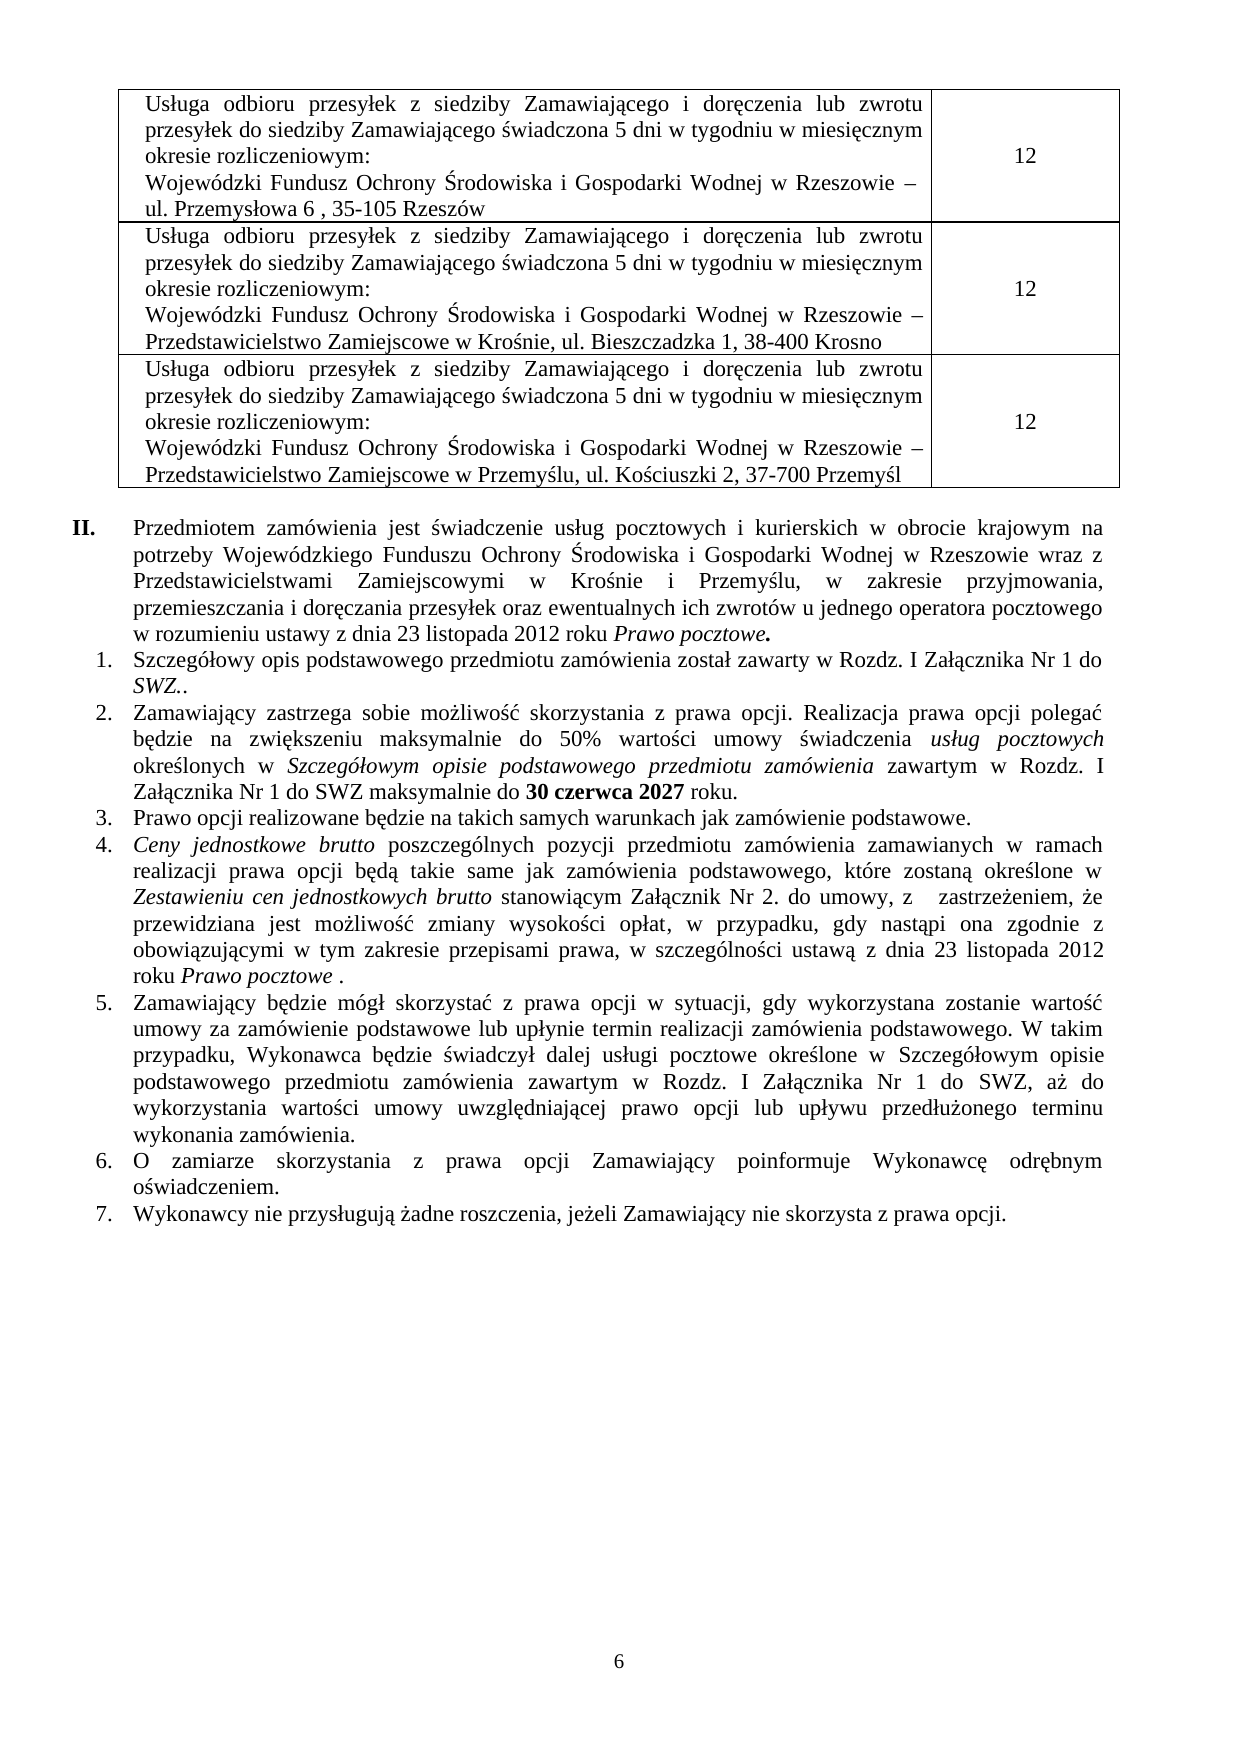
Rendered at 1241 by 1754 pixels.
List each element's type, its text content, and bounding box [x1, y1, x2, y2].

list Zamawiający zastrzega sobie możliwość skorzystania z prawa opcji. Realizacja prawa opcji polegać będzie na zwiększeniu maksymalnie do 50% wartości umowy świadczenia usług pocztowych określonych w Szczegółowym opisie podstawowego przedmiotu zamówienia zawartym w Rozdz. I Załącznika Nr 1 do SWZ maksymalnie do 30 czerwca 2027 roku. [95, 699, 1104, 804]
list Przedmiotem zamówienia jest świadczenie usług pocztowych i kurierskich w obrocie krajowym na potrzeby Wojewódzkiego Funduszu Ochrony Środowiska i Gospodarki Wodnej w Rzeszowie wraz z Przedstawicielstwami Zamiejscowymi w Krośnie i Przemyślu, w zakresie przyjmowania, przemieszczania i doręczania przesyłek oraz ewentualnych ich zwrotów u jednego operatora pocztowego w rozumieniu ustawy z dnia 23 listopada 2012 roku Prawo pocztowe. [95, 514, 1104, 646]
table_cell 12 [932, 355, 1119, 487]
table_cell 12 [932, 90, 1119, 221]
list Prawo opcji realizowane będzie na takich samych warunkach jak zamówienie podstawowe. [95, 804, 1104, 831]
list Szczegółowy opis podstawowego przedmiotu zamówienia został zawarty w Rozdz. I Załącznika Nr 1 do SWZ.. [95, 646, 1104, 699]
list Zamawiający będzie mógł skorzystać z prawa opcji w sytuacji, gdy wykorzystana zostanie wartość umowy za zamówienie podstawowe lub upłynie termin realizacji zamówienia podstawowego. W takim przypadku, Wykonawca będzie świadczył dalej usługi pocztowe określone w Szczegółowym opisie podstawowego przedmiotu zamówienia zawartym w Rozdz. I Załącznika Nr 1 do SWZ, aż do wykorzystania wartości umowy uwzględniającej prawo opcji lub upływu przedłużonego terminu wykonania zamówienia. [95, 989, 1104, 1147]
list O zamiarze skorzystania z prawa opcji Zamawiający poinformuje Wykonawcę odrębnym oświadczeniem. [95, 1147, 1104, 1200]
list Ceny jednostkowe brutto poszczególnych pozycji przedmiotu zamówienia zamawianych w ramach realizacji prawa opcji będą takie same jak zamówienia podstawowego, które zostaną określone w Zestawieniu cen jednostkowych brutto stanowiącym Załącznik Nr 2. do umowy, z zastrzeżeniem, że przewidziana jest możliwość zmiany wysokości opłat, w przypadku, gdy nastąpi ona zgodnie z obowiązującymi w tym zakresie przepisami prawa, w szczególności ustawą z dnia 23 listopada 2012 roku Prawo pocztowe . [95, 831, 1104, 989]
table_cell Usługa odbioru przesyłek z siedziby Zamawiającego i doręczenia lub zwrotu przesyłek do siedziby Zamawiającego świadczona 5 dni w tygodniu w miesięcznym okresie rozliczeniowym: Wojewódzki Fundusz Ochrony Środowiska i Gospodarki Wodnej w Rzeszowie – Przedstawicielstwo Zamiejscowe w Przemyślu, ul. Kościuszki 2, 37-700 Przemyśl [119, 355, 931, 487]
table_cell Usługa odbioru przesyłek z siedziby Zamawiającego i doręczenia lub zwrotu przesyłek do siedziby Zamawiającego świadczona 5 dni w tygodniu w miesięcznym okresie rozliczeniowym: Wojewódzki Fundusz Ochrony Środowiska i Gospodarki Wodnej w Rzeszowie – ul. Przemysłowa 6 , 35-105 Rzeszów [119, 90, 931, 221]
list Wykonawcy nie przysługują żadne roszczenia, jeżeli Zamawiający nie skorzysta z prawa opcji. [95, 1200, 1104, 1226]
table_cell 12 [932, 223, 1119, 354]
table_cell Usługa odbioru przesyłek z siedziby Zamawiającego i doręczenia lub zwrotu przesyłek do siedziby Zamawiającego świadczona 5 dni w tygodniu w miesięcznym okresie rozliczeniowym: Wojewódzki Fundusz Ochrony Środowiska i Gospodarki Wodnej w Rzeszowie – Przedstawicielstwo Zamiejscowe w Krośnie, ul. Bieszczadzka 1, 38-400 Krosno [119, 223, 931, 354]
